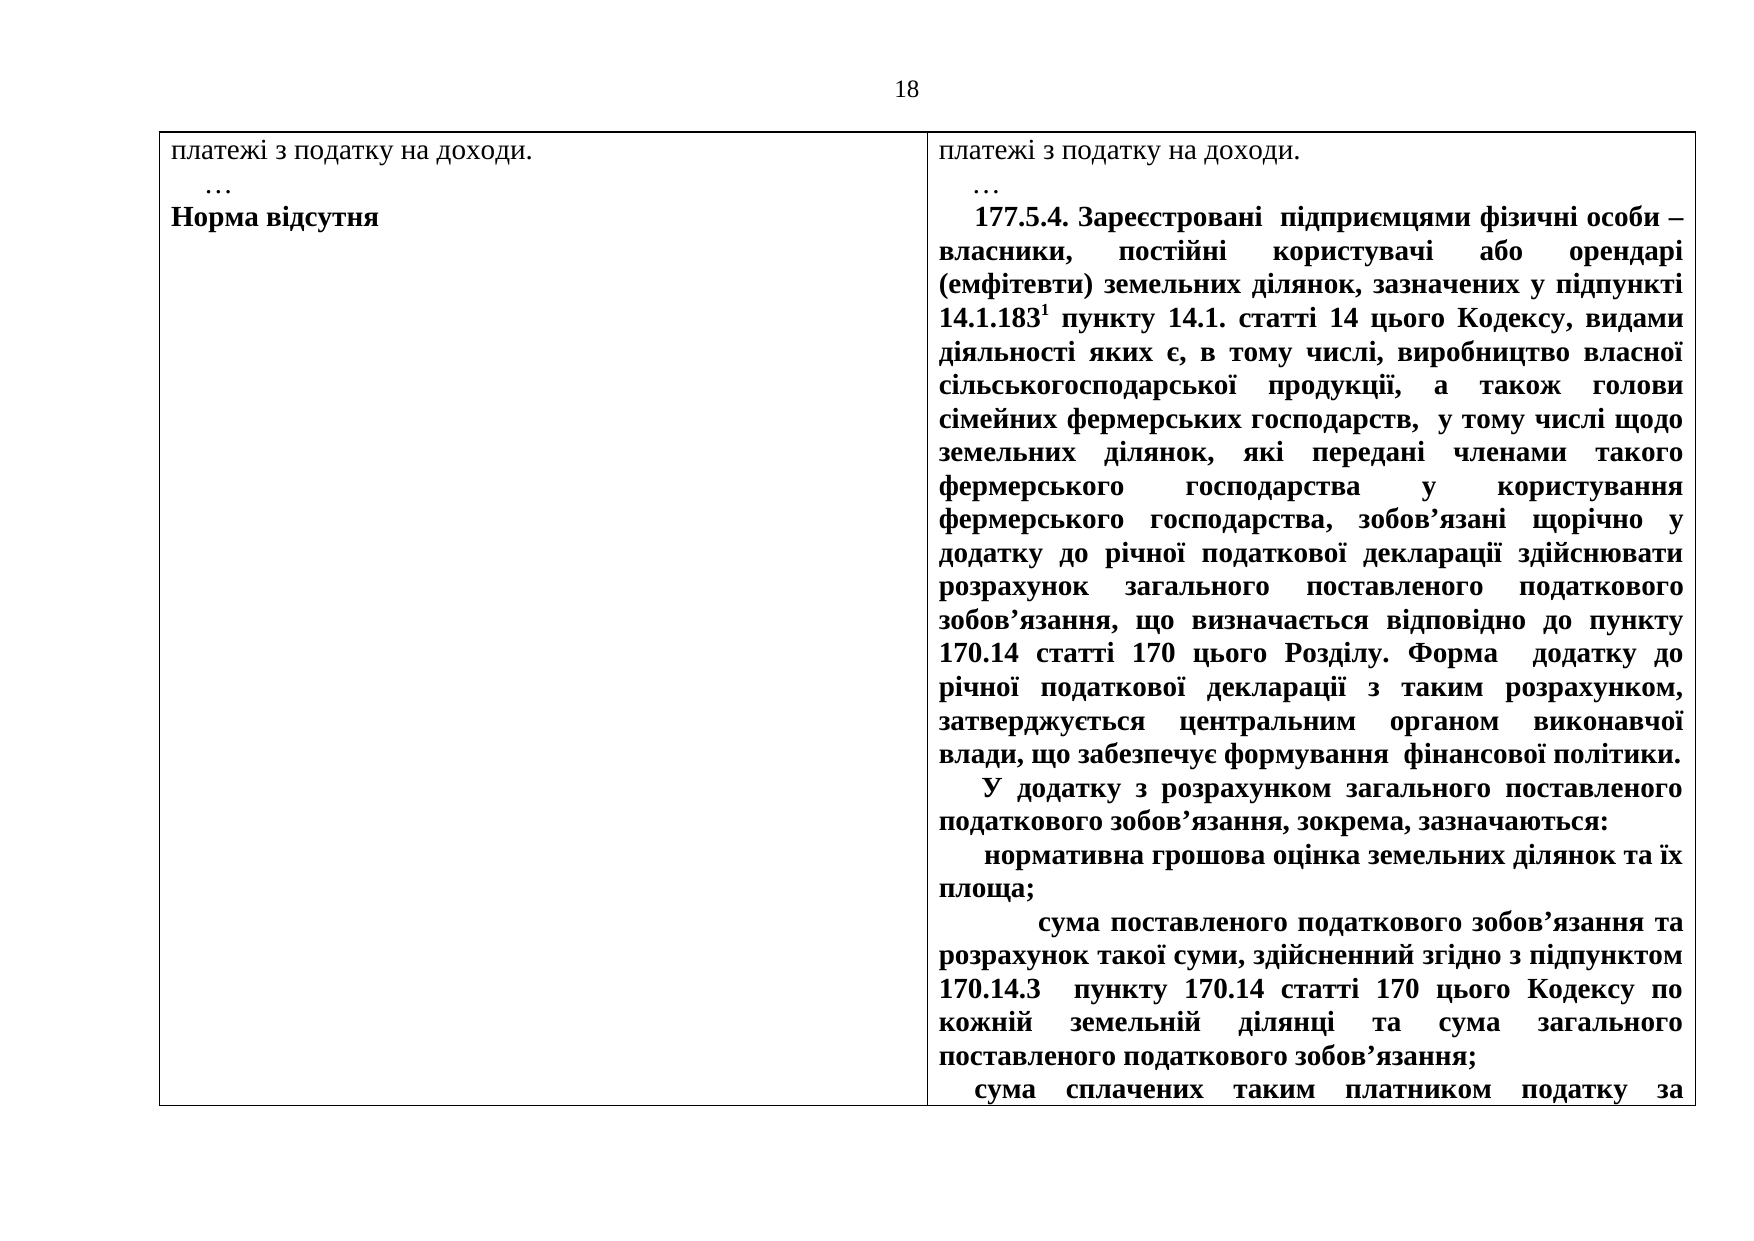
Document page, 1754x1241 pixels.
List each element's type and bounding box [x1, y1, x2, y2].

table_cell [160, 133, 927, 1105]
table_cell [928, 133, 1695, 1105]
